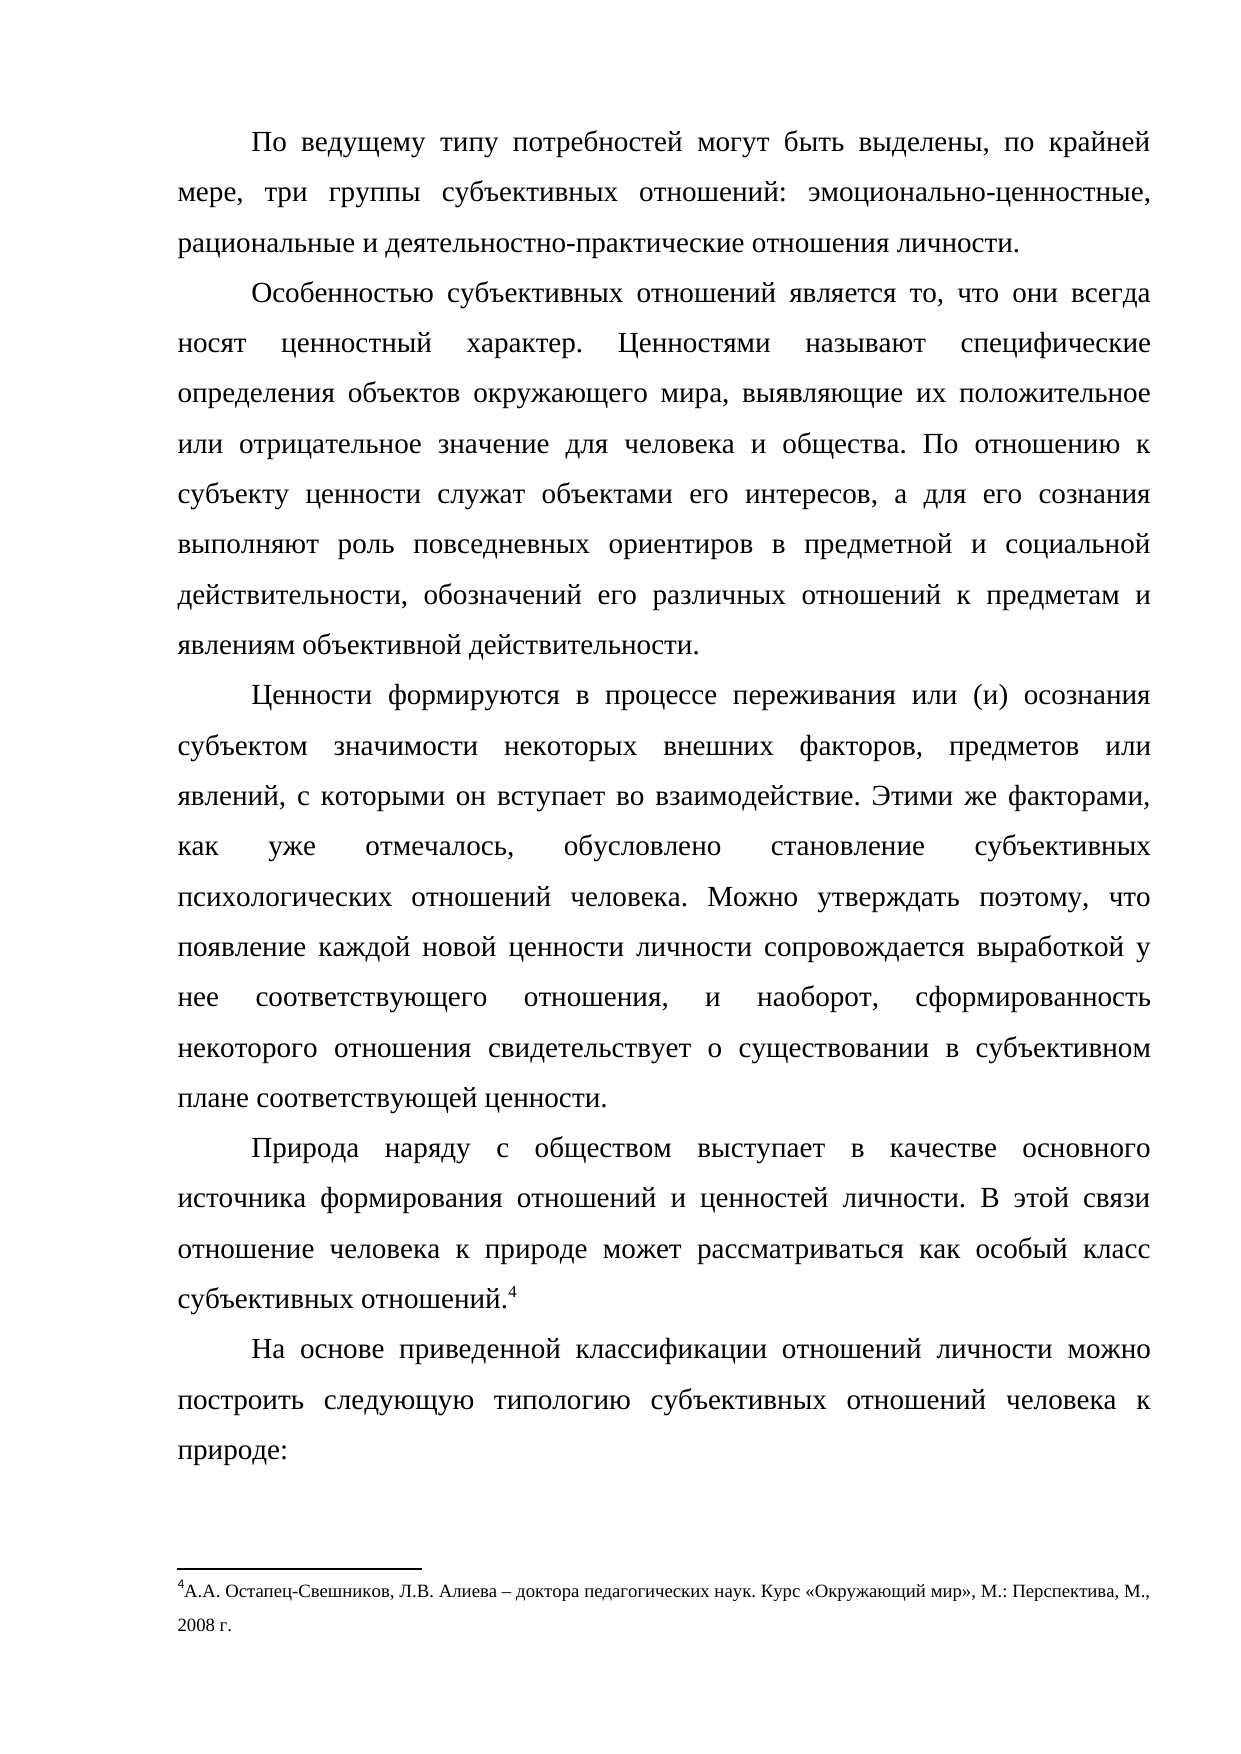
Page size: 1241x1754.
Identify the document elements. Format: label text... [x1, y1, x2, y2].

text Природа наряду с обществом выступает в качестве основного источника формирования отношений и ценностей личности. В этой связи отношение человека к природе может рассматриваться как особый класс субъективных отношений. [177, 1130, 1152, 1315]
text По ведущему типу потребностей могут быть выделены, по крайней мере, три группы субъективных отношений: эмоционально-ценностные, рациональные и деятельностно-практические отношения личности. [177, 124, 1152, 258]
text Особенностью субъективных отношений является то, что они всегда носят ценностный характер. Ценностями называют специфические определения объектов окружающего мира, выявляющие их положительное или отрицательное значение для человека и общества. По отношению к субъекту ценности служат объектами его интересов, а для его сознания выполняют роль повседневных ориентиров в предметной и социальной действительности, обозначений его различных отношений к предметам и явлениям объективной действительности. [177, 275, 1152, 661]
text Ценности формируются в процессе переживания или (и) осознания субъектом значимости некоторых внешних факторов, предметов или явлений, с которыми он вступает во взаимодействие. Этими же факторами, как уже отмечалось, обусловлено становление субъективных психологических отношений человека. Можно утверждать поэтому, что появление каждой новой ценности личности сопровождается выработкой у нее соответствующего отношения, и наоборот, сформированность некоторого отношения свидетельствует о существовании в субъективном плане соответствующей ценности. [177, 677, 1152, 1113]
text На основе приведенной классификации отношений личности можно построить следующую типологию субъективных отношений человека к природе: [177, 1332, 1152, 1466]
